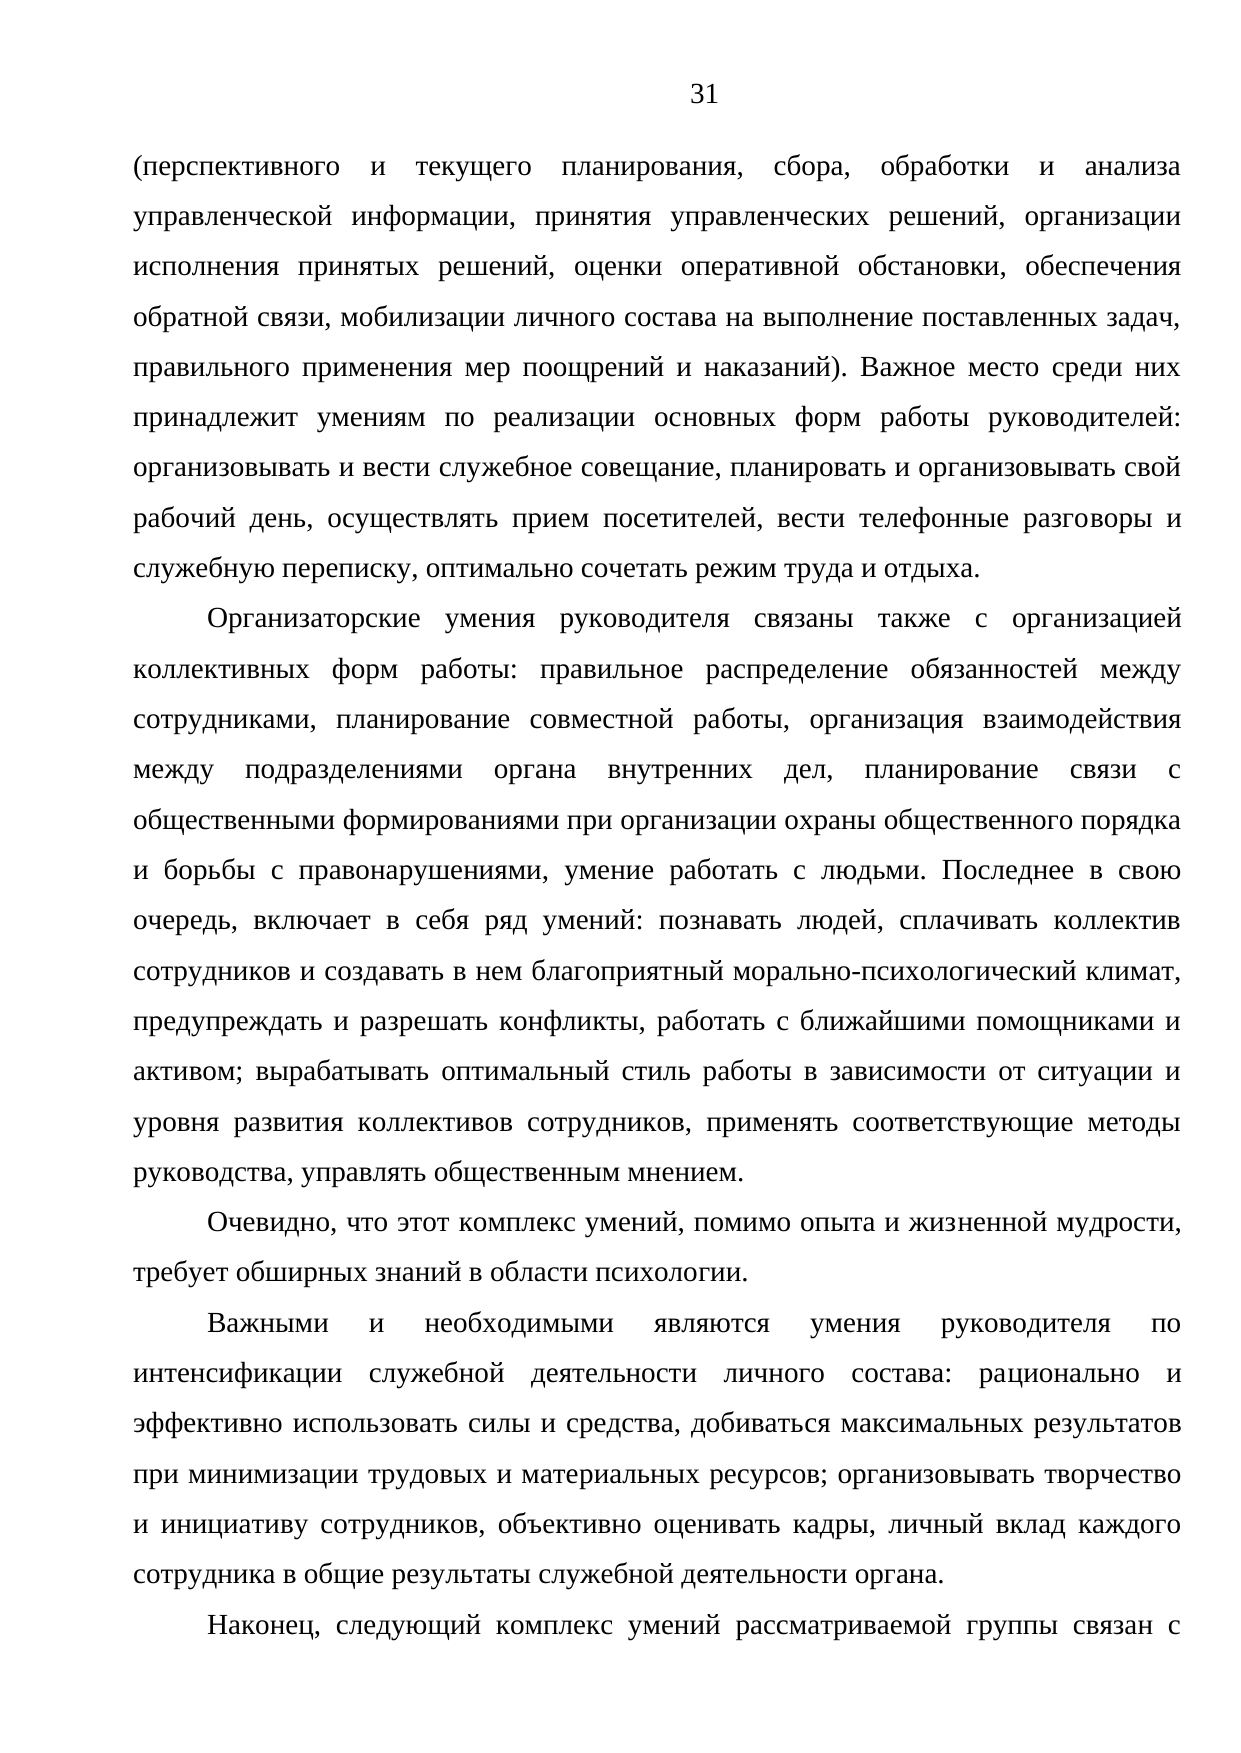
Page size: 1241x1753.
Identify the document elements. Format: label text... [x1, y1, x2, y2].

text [133, 148, 1182, 584]
text Организаторские умения руководителя связаны также с организацией коллективных форм работы: правильное распределение обязанностей между сотрудниками, планирование совместной работы, организация взаимодействия между подразделениями органа внутренних дел, планирование связи с общественными формированиями при организации охраны общественного порядка и борьбы с правонарушениями, умение работать с людьми. Последнее в свою очередь, включает в себя ряд умений: познавать людей, сплачивать коллектив сотрудников и создавать в нем благоприятный морально-психологический климат, предупреждать и разрешать конфликты, работать с ближайшими помощниками и активом; вырабатывать оптимальный стиль работы в зависимости от ситуации и уровня развития коллективов сотрудников, применять соответствующие методы руководства, управлять общественным мнением. [133, 601, 1182, 1187]
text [133, 1607, 1182, 1640]
text Важными и необходимыми являются умения руководителя по интенсификации служебной деятельности личного состава: рационально и эффективно использовать силы и средства, добиваться максимальных результатов при минимизации трудовых и материальных ресурсов; организовывать творчество и инициативу сотрудников, объективно оценивать кадры, личный вклад каждого сотрудника в общие результаты служебной деятельности органа. [133, 1305, 1182, 1590]
text Очевидно, что этот комплекс умений, помимо опыта и жизненной мудрости, требует обширных знаний в области психологии. [133, 1204, 1182, 1288]
